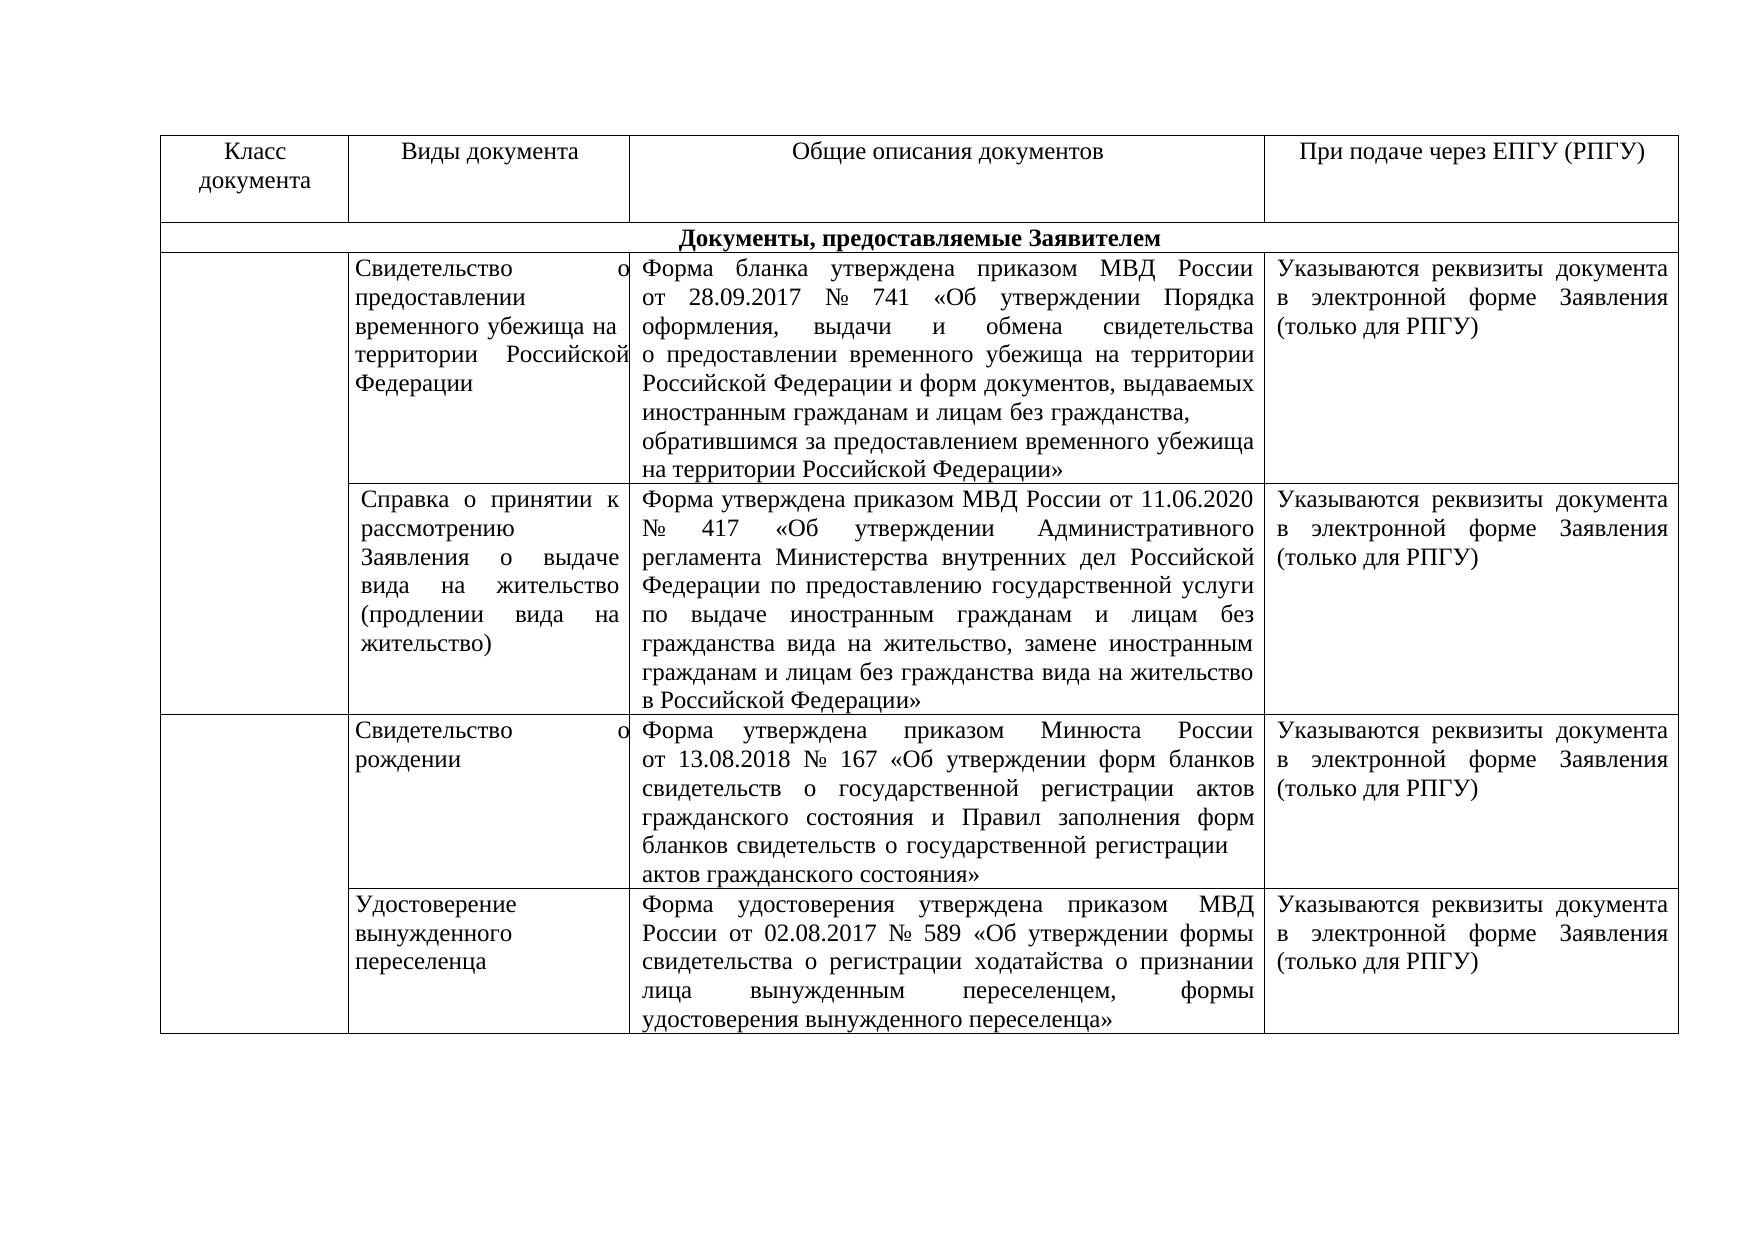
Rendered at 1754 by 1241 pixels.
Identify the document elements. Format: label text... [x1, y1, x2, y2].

table_header Общие описания документов [630, 136, 1264, 222]
table_cell Указываются реквизиты документа в электронной форме Заявления (только для РПГУ) [1265, 715, 1678, 888]
table_cell Документы, предоставляемые Заявителем [161, 223, 1678, 252]
table_cell Указываются реквизиты документа в электронной форме Заявления (только для РПГУ) [1265, 484, 1678, 714]
table_cell Форма бланка утверждена приказом МВД России от 28.09.2017 № 741 «Об утверждении Порядка оформления, выдачи и обмена свидетельства о предоставлении временного убежища на территории Российской Федерации и форм документов, выдаваемых иностранным гражданам и лицам без гражданства, обратившимся за предоставлением временного убежища на территории Российской Федерации» [630, 253, 1264, 483]
table_header Виды документа [349, 136, 629, 222]
table_cell [161, 253, 348, 714]
table_header Класс документа [161, 136, 348, 222]
table_cell Удостоверение вынужденного переселенца [349, 889, 629, 1033]
table_cell Справка о принятии к рассмотрению Заявления о выдаче вида на жительство (продлении вида на жительство) [349, 484, 629, 714]
table_cell Форма удостоверения утверждена приказом МВД России от 02.08.2017 № 589 «Об утверждении формы свидетельства о регистрации ходатайства о признании лица вынужденным переселенцем, формы удостоверения вынужденного переселенца» [630, 889, 1264, 1033]
table_cell Форма утверждена приказом МВД России от 11.06.2020 № 417 «Об утверждении Административного регламента Министерства внутренних дел Российской Федерации по предоставлению государственной услуги по выдаче иностранным гражданам и лицам без гражданства вида на жительство, замене иностранным гражданам и лицам без гражданства вида на жительство в Российской Федерации» [630, 484, 1264, 714]
table_cell Форма утверждена приказом Минюста России от 13.08.2018 № 167 «Об утверждении форм бланков свидетельств о государственной регистрации актов гражданского состояния и Правил заполнения форм бланков свидетельств о государственной регистрации актов гражданского состояния» [630, 715, 1264, 888]
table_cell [1265, 253, 1678, 483]
table_cell [161, 715, 348, 1033]
table_cell Свидетельство о рождении [349, 715, 629, 888]
table_header При подаче через ЕПГУ (РПГУ) [1265, 136, 1678, 222]
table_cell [1265, 889, 1678, 1033]
table_cell Свидетельство о предоставлении временного убежища на территории Российской Федерации [349, 253, 629, 483]
